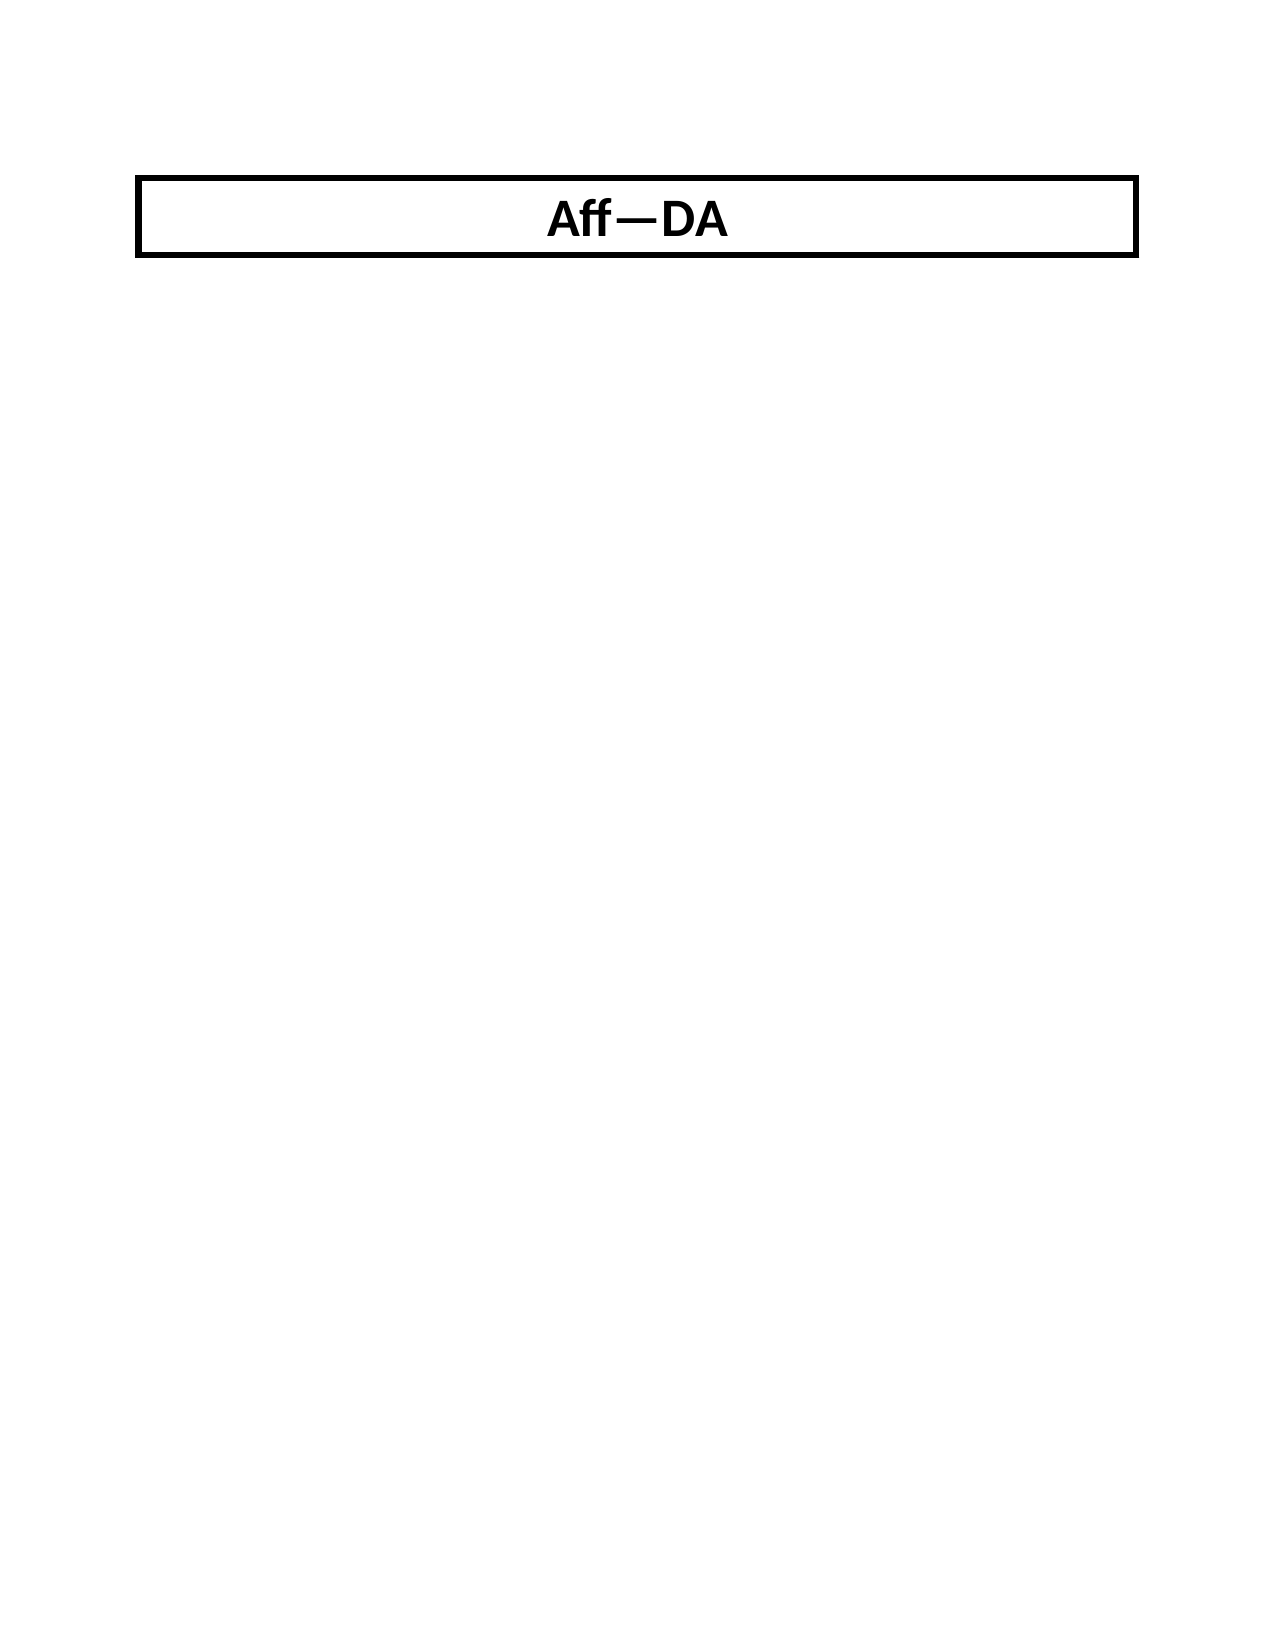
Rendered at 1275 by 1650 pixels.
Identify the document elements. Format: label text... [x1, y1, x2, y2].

subtitle Aff—DA [142, 181, 1133, 252]
